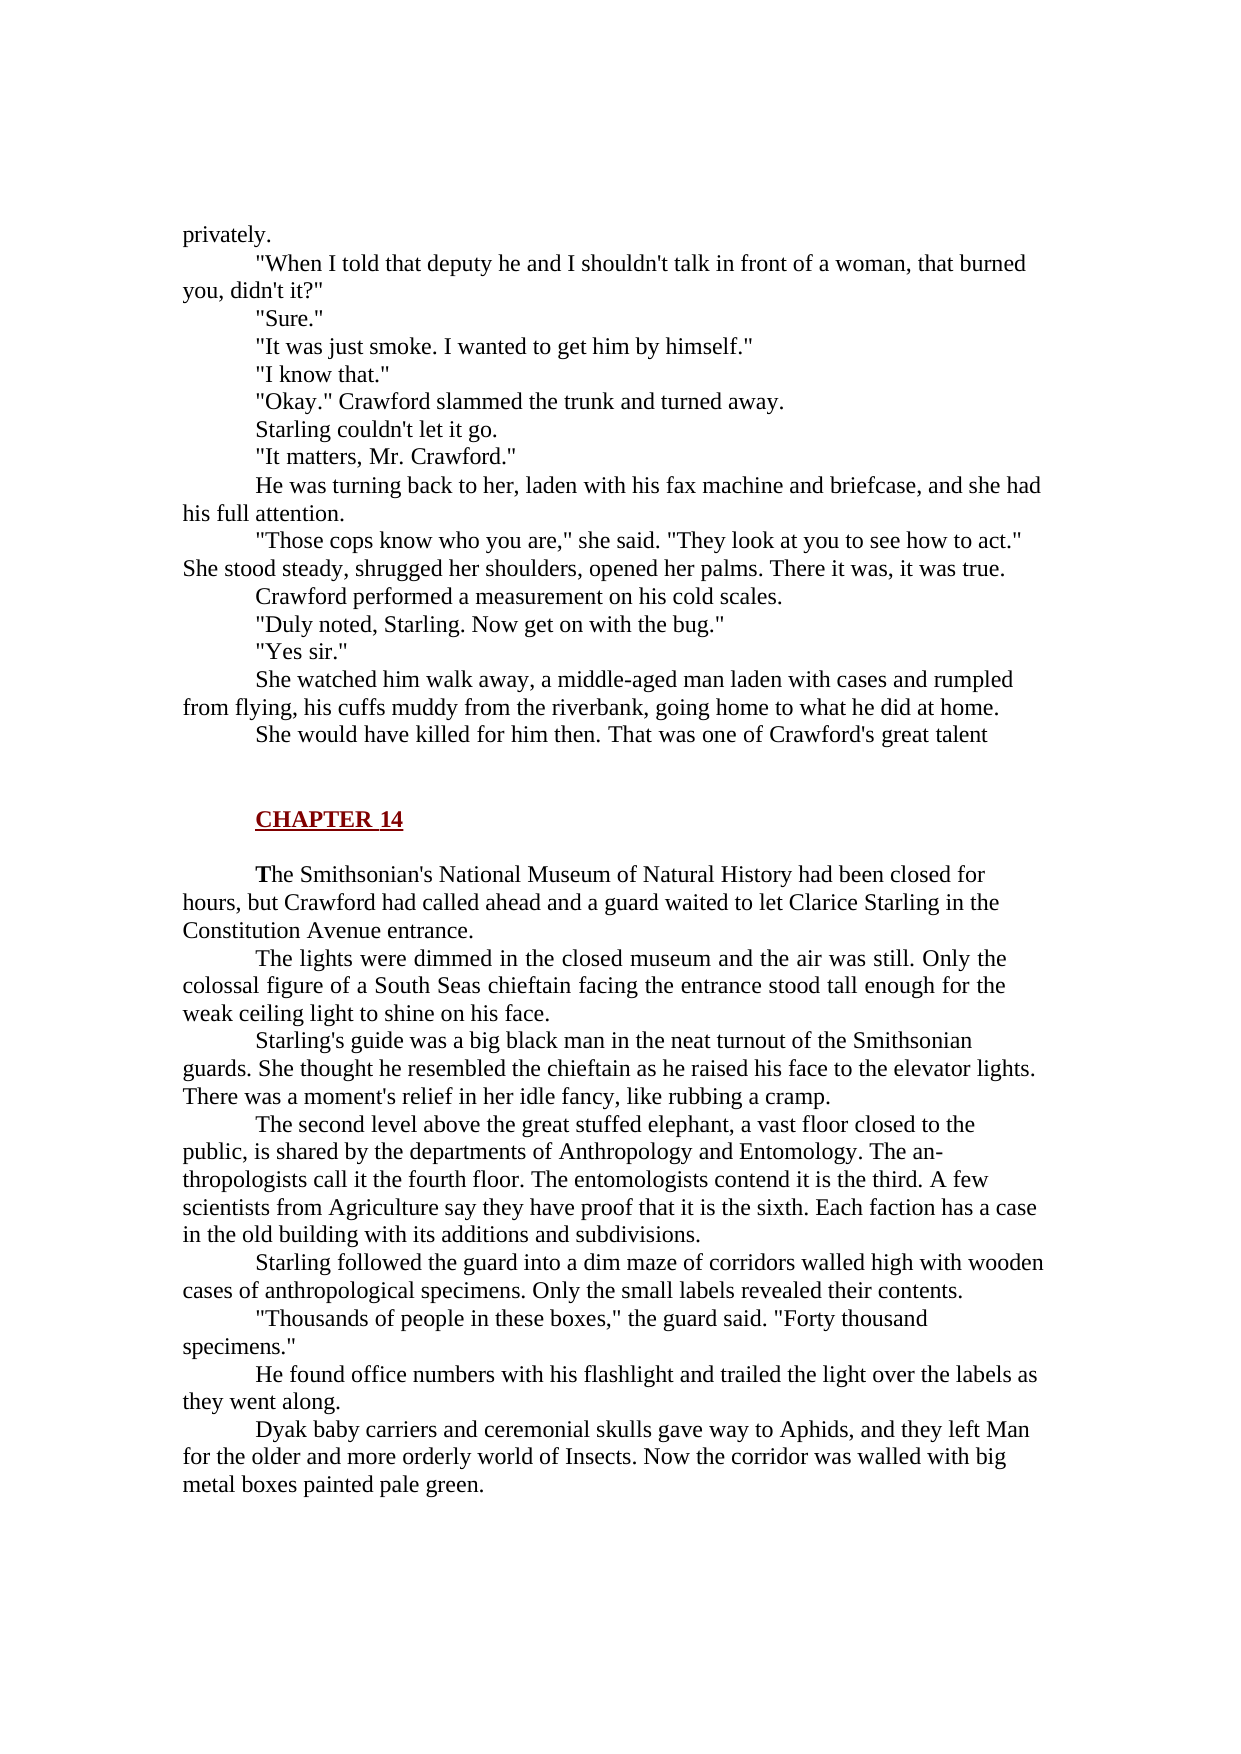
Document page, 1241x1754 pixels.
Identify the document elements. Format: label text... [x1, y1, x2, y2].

text Crawford performed a measurement on his cold scales. "Duly noted, Starling. Now get on with the bug." [255, 582, 794, 637]
text "It was just smoke. I wanted to get him by himself." "I know that." [255, 332, 769, 387]
text "It matters, Mr. Crawford." [255, 443, 1142, 470]
text "Thousands of people in these boxes," the guard said. "Forty thousand specimens." [182, 1304, 1040, 1359]
text The Smithsonian's National Museum of Natural History had been closed for hours, but Crawford had called ahead and a guard waited to let Clarice Starling in the Constitution Avenue entrance. [182, 860, 1040, 943]
text "Okay." Crawford slammed the trunk and turned away. Starling couldn't let it go. [255, 387, 849, 443]
text "Those cops know who you are," she said. "They look at you to see how to act." She stood steady, shrugged her shoulders, opened her palms. There it was, it was true. [182, 526, 1051, 582]
text Dyak baby carriers and ceremonial skulls gave way to Aphids, and they left Man for the older and more orderly world of Insects. Now the corridor was walled with big metal boxes painted pale green. [182, 1415, 1051, 1498]
subtitle CHAPTER 14 [255, 804, 1142, 832]
text He was turning back to her, laden with his fax machine and briefcase, and she had his full attention. [182, 471, 1051, 526]
text The second level above the great stuffed elephant, a vast floor closed to the public, is shared by the departments of Anthropology and Entomology. The an- thropologists call it the fourth floor. The entomologists contend it is the third. A few scientists from Agriculture say they have proof that it is the sixth. Each faction has a case in the old building with its additions and subdivisions. [182, 1110, 1043, 1248]
text She watched him walk away, a middle-aged man laden with cases and rumpled from flying, his cuffs muddy from the riverbank, going home to what he did at home. [182, 665, 1051, 720]
text Starling's guide was a big black man in the neat turnout of the Smithsonian guards. She thought he resembled the chieftain as he raised his face to the elevator lights. There was a moment's relief in her idle fancy, like rubbing a cramp. [182, 1026, 1044, 1109]
text He found office numbers with his flashlight and trailed the light over the labels as they went along. [182, 1359, 1051, 1415]
text She would have killed for him then. That was one of Crawford's great talent [255, 720, 1142, 748]
text The lights were dimmed in the closed museum and the air was still. Only the colossal figure of a South Seas chieftain facing the entrance stood tall enough for the weak ceiling light to shine on his face. [182, 944, 1008, 1026]
text "When I told that deputy he and I shouldn't talk in front of a woman, that burned you, didn't it?" [182, 248, 1051, 304]
text "Yes sir." [255, 637, 1142, 665]
text privately. [182, 220, 1142, 248]
text Starling followed the guard into a dim maze of corridors walled high with wooden cases of anthropological specimens. Only the small labels revealed their contents. [182, 1248, 1051, 1304]
text "Sure." [255, 304, 1142, 332]
